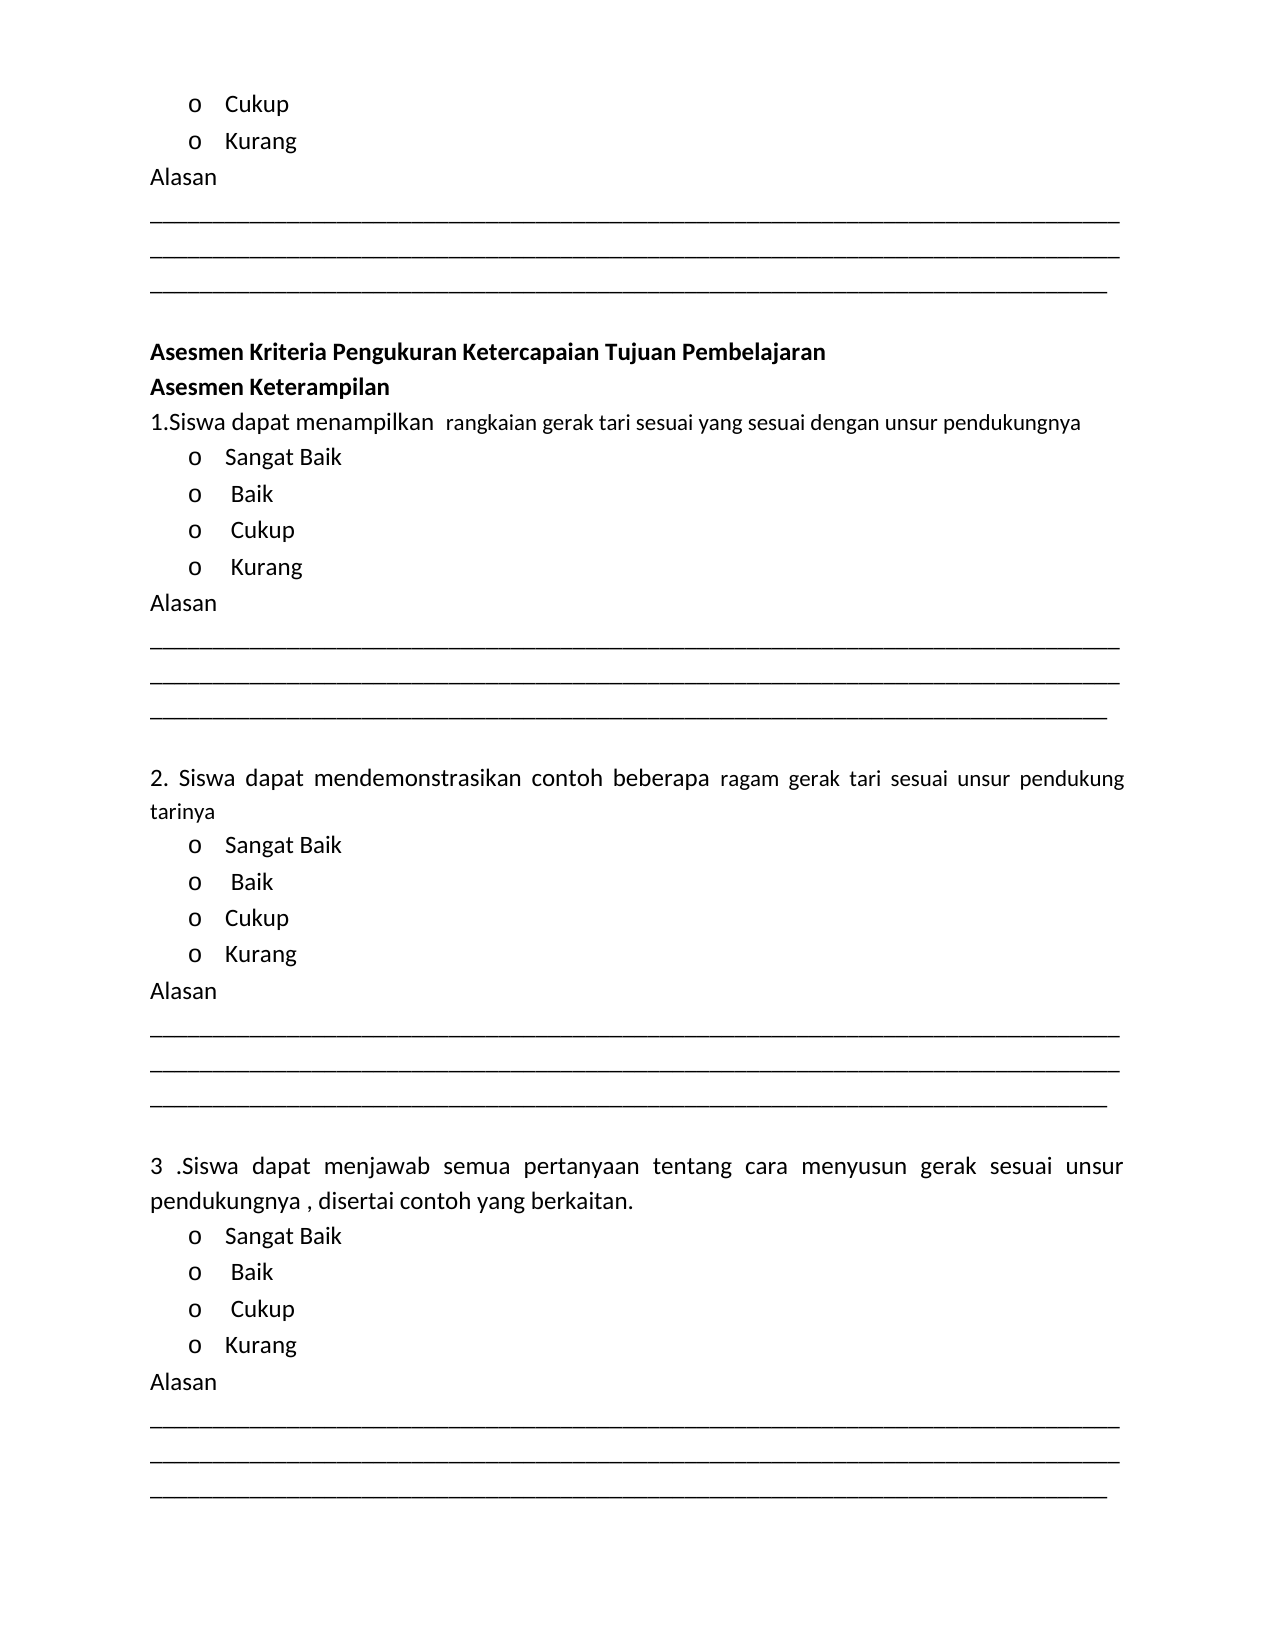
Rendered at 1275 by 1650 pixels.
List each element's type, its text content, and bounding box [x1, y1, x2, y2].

list Baik [187, 866, 1125, 897]
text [150, 197, 1125, 297]
text Alasan [150, 975, 1125, 1006]
text 1.Siswa dapat menampilkan rangkaian gerak tari sesuai yang sesuai dengan unsur pendukungnya [150, 407, 1125, 437]
list Cukup [187, 89, 1125, 120]
text Alasan [150, 587, 1125, 618]
list Sangat Baik [187, 1220, 1125, 1252]
list Kurang [187, 1329, 1125, 1361]
list Kurang [187, 939, 1125, 970]
list Sangat Baik [187, 442, 1125, 473]
list Sangat Baik [187, 829, 1125, 861]
list Cukup [187, 1293, 1125, 1325]
list Kurang [187, 125, 1125, 157]
list Baik [187, 1257, 1125, 1288]
list Cukup [187, 514, 1125, 546]
text 3 .Siswa dapat menjawab semua pertanyaan tentang cara menyusun gerak sesuai unsur pendukungnya , disertai contoh yang berkaitan. [150, 1150, 1125, 1216]
text Asesmen Keterampilan [150, 372, 1125, 402]
text Asesmen Kriteria Pengukuran Ketercapaian Tujuan Pembelajaran [150, 337, 1125, 367]
text Alasan [150, 162, 1125, 192]
list Cukup [187, 902, 1125, 934]
text Alasan [150, 1366, 1125, 1396]
list Kurang [187, 551, 1125, 583]
list Baik [187, 478, 1125, 510]
text 2. Siswa dapat mendemonstrasikan contoh beberapa ragam gerak tari sesuai unsur pendukung tarinya [150, 762, 1125, 825]
